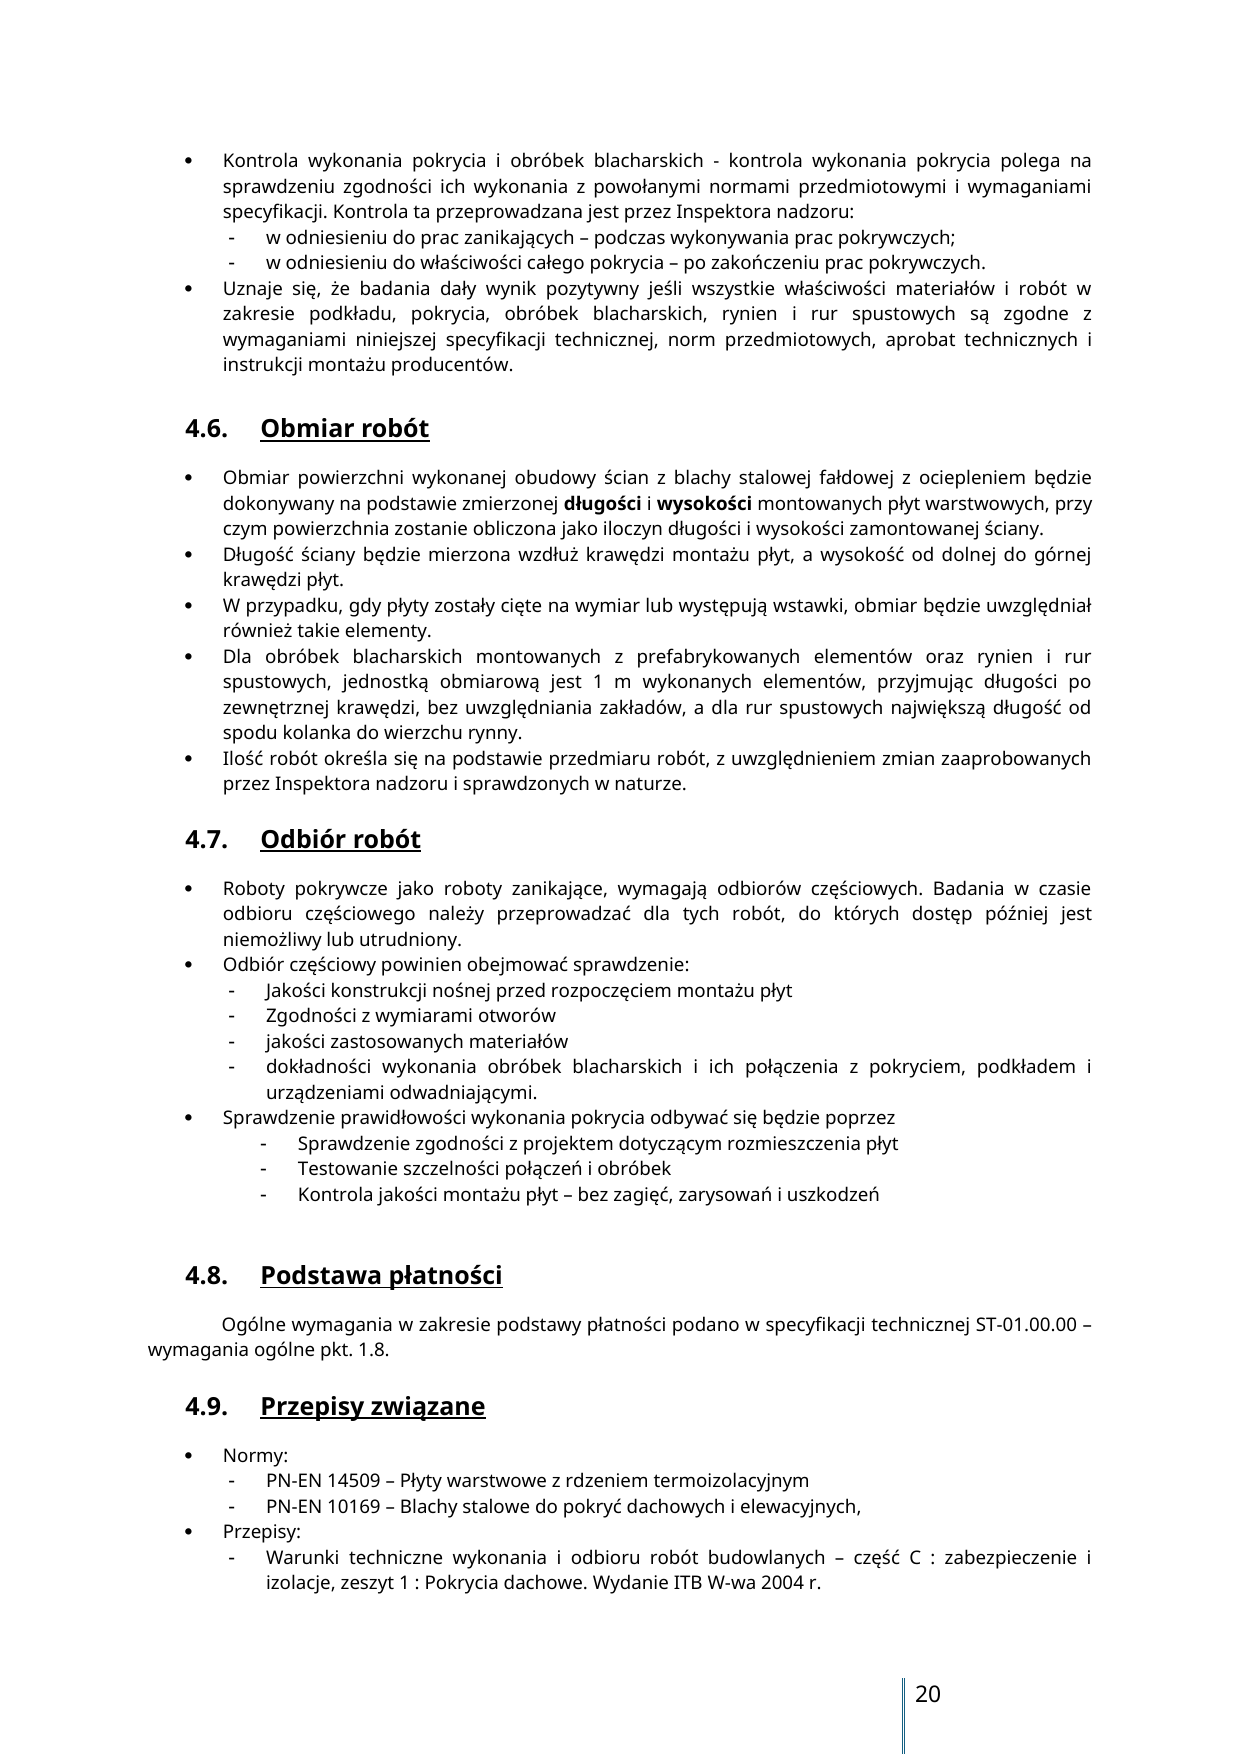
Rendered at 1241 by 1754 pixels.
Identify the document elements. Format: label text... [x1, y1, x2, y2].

list Ilość robót określa się na podstawie przedmiaru robót, z uwzględnieniem zmian zaaprobowanych przez Inspektora nadzoru i sprawdzonych w naturze. [185, 745, 1093, 796]
list PN-EN 14509 – Płyty warstwowe z rdzeniem termoizolacyjnym [228, 1468, 1093, 1493]
list Jakości konstrukcji nośnej przed rozpoczęciem montażu płyt [228, 977, 1093, 1003]
list Obmiar robót [185, 411, 1093, 445]
list Roboty pokrywcze jako roboty zanikające, wymagają odbiorów częściowych. Badania w czasie odbioru częściowego należy przeprowadzać dla tych robót, do których dostęp później jest niemożliwy lub utrudniony. [185, 875, 1093, 952]
list Testowanie szczelności połączeń i obróbek [260, 1156, 1093, 1181]
list Dla obróbek blacharskich montowanych z prefabrykowanych elementów oraz rynien i rur spustowych, jednostką obmiarową jest 1 m wykonanych elementów, przyjmując długości po zewnętrznej krawędzi, bez uwzględniania zakładów, a dla rur spustowych największą długość od spodu kolanka do wierzchu rynny. [185, 643, 1093, 745]
list Odbiór częściowy powinien obejmować sprawdzenie: [185, 952, 1093, 977]
list Kontrola jakości montażu płyt – bez zagięć, zarysowań i uszkodzeń [260, 1181, 1093, 1207]
list Odbiór robót [185, 822, 1093, 856]
list Normy: [185, 1442, 1093, 1468]
list Przepisy: [185, 1519, 1093, 1544]
list Podstawa płatności [185, 1258, 1093, 1292]
list Sprawdzenie prawidłowości wykonania pokrycia odbywać się będzie poprzez [185, 1105, 1093, 1130]
list Przepisy związane [185, 1389, 1093, 1423]
list Kontrola wykonania pokrycia i obróbek blacharskich - kontrola wykonania pokrycia polega na sprawdzeniu zgodności ich wykonania z powołanymi normami przedmiotowymi i wymaganiami specyfikacji. Kontrola ta przeprowadzana jest przez Inspektora nadzoru: [185, 148, 1093, 224]
list jakości zastosowanych materiałów [228, 1028, 1093, 1054]
list Sprawdzenie zgodności z projektem dotyczącym rozmieszczenia płyt [260, 1130, 1093, 1156]
list dokładności wykonania obróbek blacharskich i ich połączenia z pokryciem, podkładem i urządzeniami odwadniającymi. [228, 1054, 1093, 1105]
list Warunki techniczne wykonania i odbioru robót budowlanych – część C : zabezpieczenie i izolacje, zeszyt 1 : Pokrycia dachowe. Wydanie ITB W-wa 2004 r. [228, 1544, 1093, 1595]
list Uznaje się, że badania dały wynik pozytywny jeśli wszystkie właściwości materiałów i robót w zakresie podkładu, pokrycia, obróbek blacharskich, rynien i rur spustowych są zgodne z wymaganiami niniejszej specyfikacji technicznej, norm przedmiotowych, aprobat technicznych i instrukcji montażu producentów. [185, 275, 1093, 377]
list Obmiar powierzchni wykonanej obudowy ścian z blachy stalowej fałdowej z ociepleniem będzie dokonywany na podstawie zmierzonej długości i wysokości montowanych płyt warstwowych, przy czym powierzchnia zostanie obliczona jako iloczyn długości i wysokości zamontowanej ściany. [185, 464, 1093, 541]
list w odniesieniu do prac zanikających – podczas wykonywania prac pokrywczych; [228, 224, 1093, 250]
list w odniesieniu do właściwości całego pokrycia – po zakończeniu prac pokrywczych. [228, 250, 1093, 275]
list W przypadku, gdy płyty zostały cięte na wymiar lub występują wstawki, obmiar będzie uwzględniał również takie elementy. [185, 592, 1093, 643]
list Długość ściany będzie mierzona wzdłuż krawędzi montażu płyt, a wysokość od dolnej do górnej krawędzi płyt. [185, 541, 1093, 592]
list Zgodności z wymiarami otworów [228, 1003, 1093, 1028]
list PN-EN 10169 – Blachy stalowe do pokryć dachowych i elewacyjnych, [228, 1493, 1093, 1519]
text Ogólne wymagania w zakresie podstawy płatności podano w specyfikacji technicznej ST-01.00.00 – wymagania ogólne pkt. 1.8. [148, 1311, 1093, 1362]
